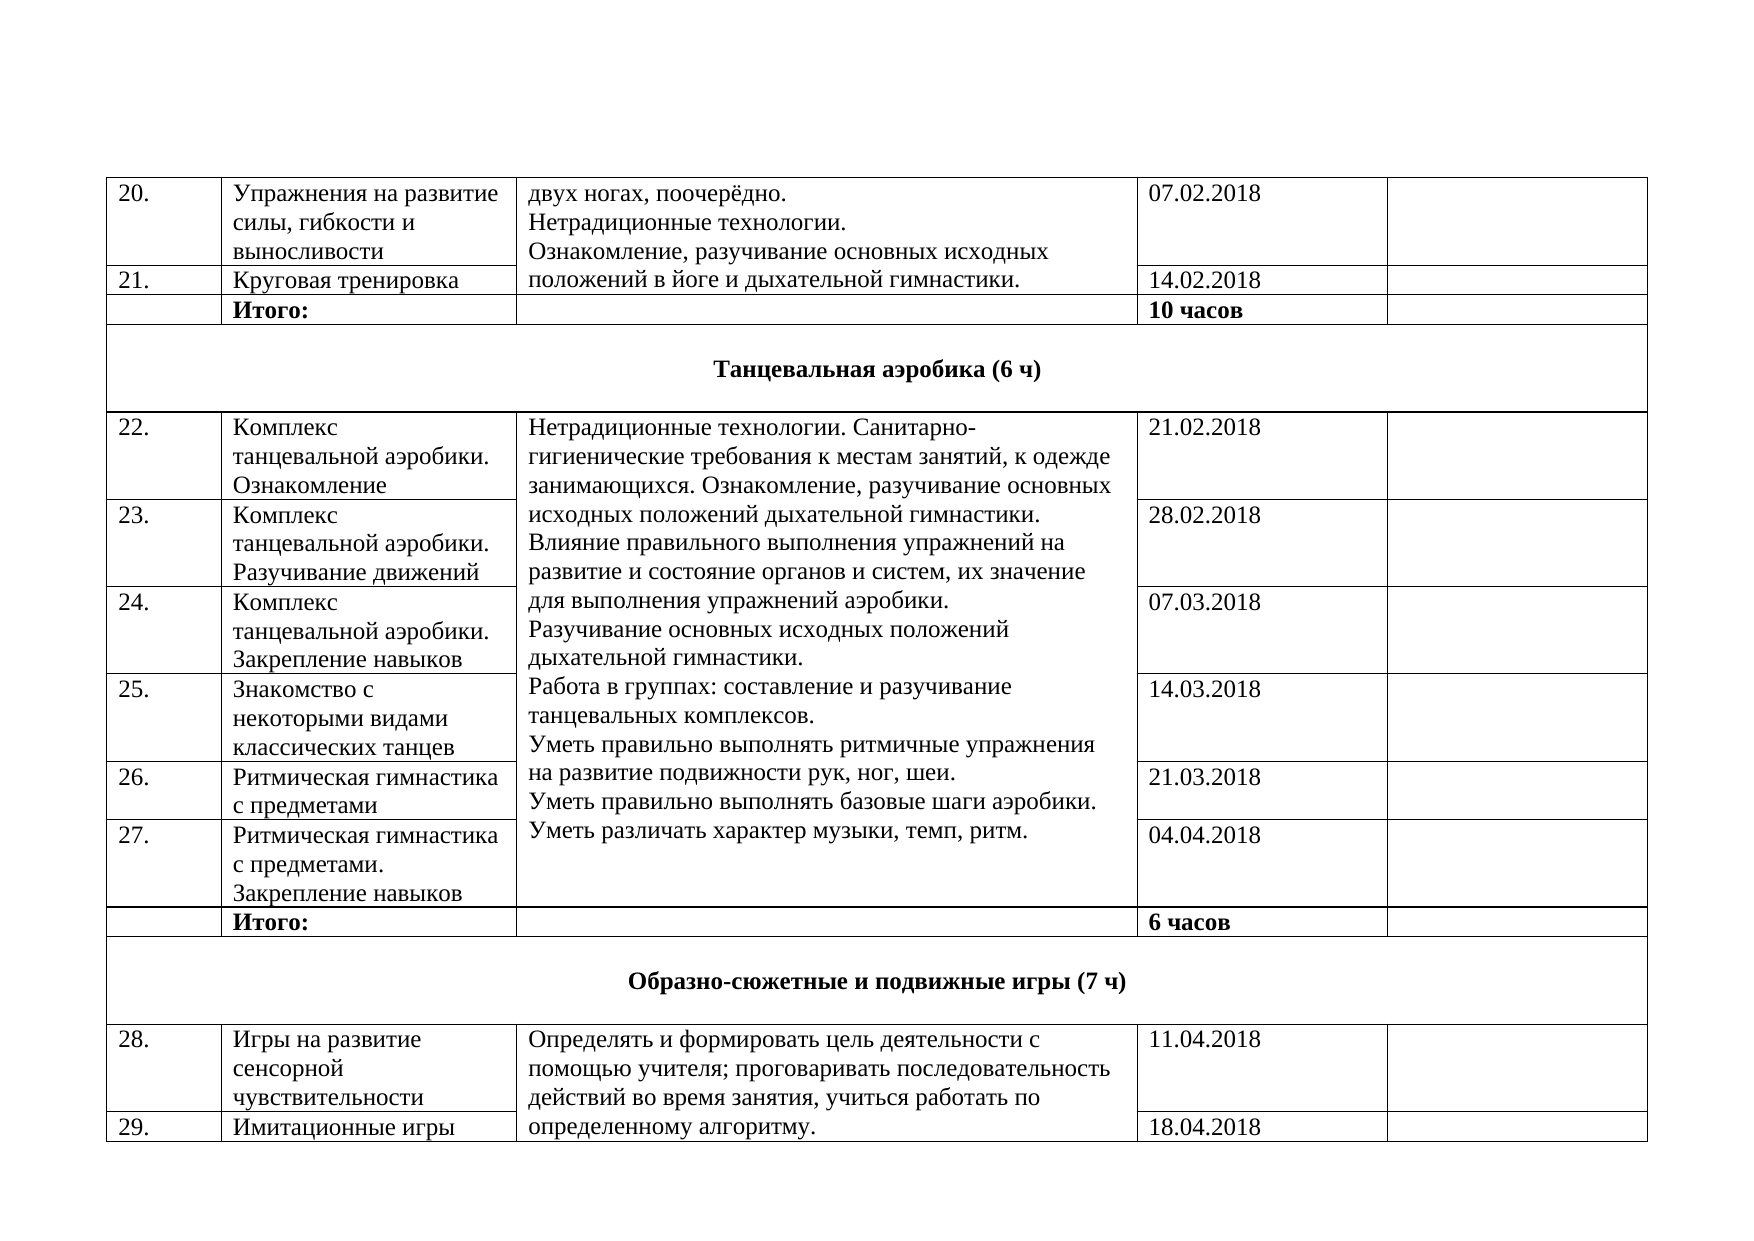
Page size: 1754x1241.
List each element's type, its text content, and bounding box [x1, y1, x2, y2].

table_cell [1388, 295, 1647, 324]
table_cell [1388, 500, 1647, 586]
table_cell 20. [107, 178, 221, 264]
table_cell 04.04.2018 [1138, 820, 1387, 906]
table_cell [1388, 266, 1647, 294]
table_cell 07.02.2018 [1138, 178, 1387, 264]
table_cell Ритмическая гимнастика с предметами [222, 762, 516, 819]
table_cell [1388, 1112, 1647, 1141]
table_cell 29. [107, 1112, 221, 1141]
table_cell Знакомство с некоторыми видами классических танцев [222, 674, 516, 761]
table_cell Имитационные игры [222, 1112, 516, 1141]
table_cell 07.03.2018 [1138, 587, 1387, 673]
table_cell 10 часов [1138, 295, 1387, 324]
table_cell Нетрадиционные технологии. Санитарно-гигиенические требования к местам занятий, к одежде занимающихся. Ознакомление, разучивание основных исходных положений дыхательной гимнастики. Влияние правильного выполнения упражнений на развитие и состояние органов и систем, их значение для выполнения упражнений аэробики. Разучивание основных исходных положений дыхательной гимнастики. Работа в группах: составление и разучивание танцевальных комплексов. Уметь правильно выполнять ритмичные упражнения на развитие подвижности рук, ног, шеи. Уметь правильно выполнять базовые шаги аэробики. Уметь различать характер музыки, темп, ритм. [517, 413, 1137, 906]
table_cell 28.02.2018 [1138, 500, 1387, 586]
table_cell 27. [107, 820, 221, 906]
table_cell 26. [107, 762, 221, 819]
table_cell 14.02.2018 [1138, 266, 1387, 294]
table_cell 18.04.2018 [1138, 1112, 1387, 1141]
table_cell [1388, 908, 1647, 936]
table_cell [1388, 587, 1647, 673]
table_cell Ритмическая гимнастика с предметами. Закрепление навыков [222, 820, 516, 906]
table_cell Образно-сюжетные и подвижные игры (7 ч) [107, 937, 1647, 1023]
table_cell 6 часов [1138, 908, 1387, 936]
table_cell [517, 295, 1137, 324]
table_cell 21.03.2018 [1138, 762, 1387, 819]
table_cell Определять и формировать цель деятельности с помощью учителя; проговаривать последовательность действий во время занятия, учиться работать по определенному алгоритму. Делать выводы в результате совместной работы класса и учителя. Формировать навыки позитивного коммуникативного общения. Планировать учебное сотрудничество с учителем и сверстниками — определять цели, функции участников, способы взаимодействия, постановку вопросов — инициативное сотрудничество в поиске и сборе информации. [517, 1025, 1137, 1141]
table_cell Танцевальная аэробика (6 ч) [107, 325, 1647, 411]
table_cell 14.03.2018 [1138, 674, 1387, 761]
table_cell [107, 908, 221, 936]
table_cell [1388, 1025, 1647, 1111]
table_cell [1388, 674, 1647, 761]
table_cell 24. [107, 587, 221, 673]
table_cell Упражнения на развитие силы, гибкости и выносливости [222, 178, 516, 264]
table_cell 11.04.2018 [1138, 1025, 1387, 1111]
table_cell 28. [107, 1025, 221, 1111]
table_cell Комплекс танцевальной аэробики. Закрепление навыков [222, 587, 516, 673]
table_cell 22. [107, 413, 221, 499]
table_cell [107, 295, 221, 324]
table_cell Круговая тренировка [222, 266, 516, 294]
table_cell 25. [107, 674, 221, 761]
table_cell [1388, 820, 1647, 906]
table_cell 21.02.2018 [1138, 413, 1387, 499]
table_cell Итого: [222, 908, 516, 936]
table_cell Игры на развитие сенсорной чувствительности [222, 1025, 516, 1111]
table_cell 21. [107, 266, 221, 294]
table_cell [1388, 413, 1647, 499]
table_cell Комплекс танцевальной аэробики. Ознакомление [222, 413, 516, 499]
table_cell [1388, 178, 1647, 264]
table_cell 23. [107, 500, 221, 586]
table_cell [1388, 762, 1647, 819]
table_cell Комплекс танцевальной аэробики. Разучивание движений [222, 500, 516, 586]
table_cell [517, 908, 1137, 936]
table_cell Итого: [222, 295, 516, 324]
